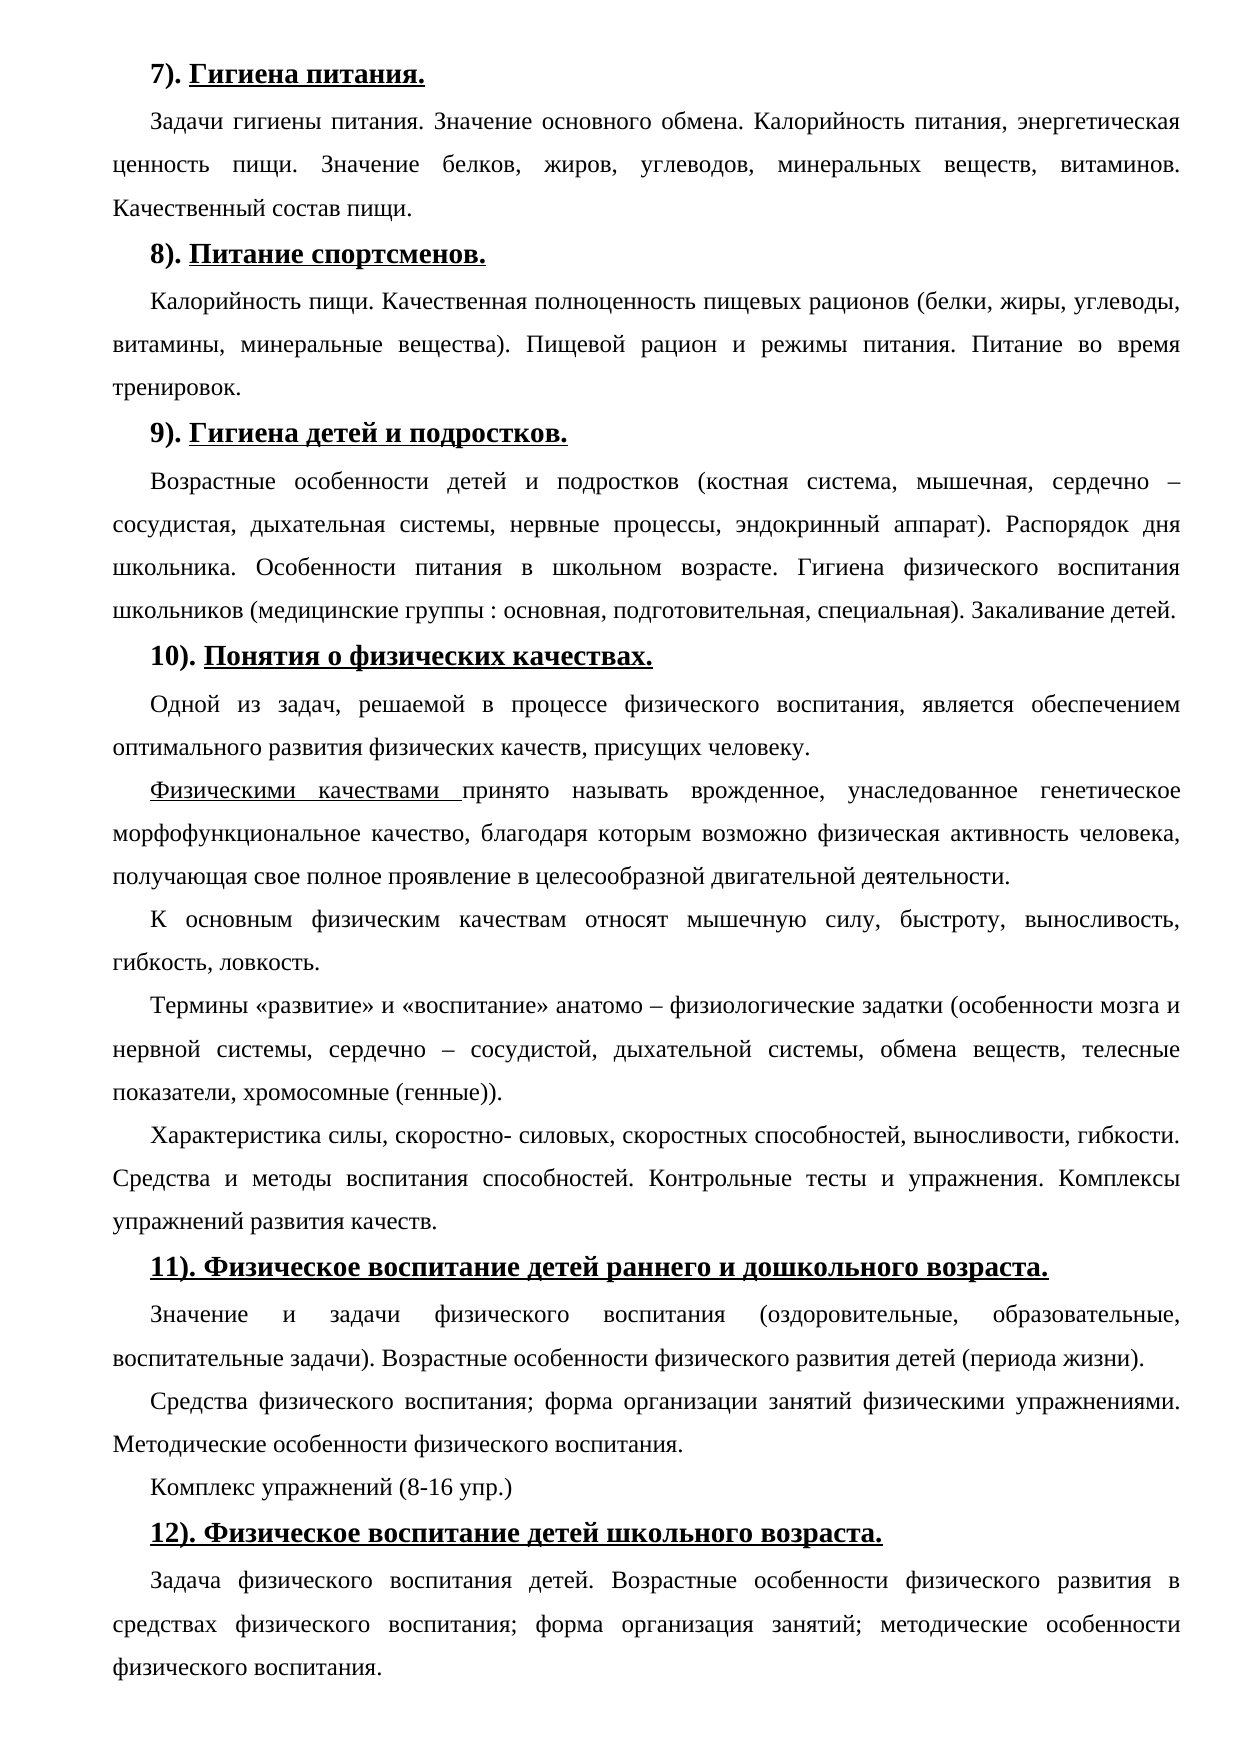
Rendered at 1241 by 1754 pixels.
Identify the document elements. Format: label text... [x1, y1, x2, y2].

text Комплекс упражнений (8-16 упр.) [112, 1472, 1181, 1501]
text 11). Физическое воспитание детей раннего и дошкольного возраста. [112, 1249, 1181, 1283]
text Задачи гигиены питания. Значение основного обмена. Калорийность питания, энергетическая ценность пищи. Значение белков, жиров, углеводов, минеральных веществ, витаминов. Качественный состав пищи. [112, 106, 1181, 221]
text Физическими качествами принято называть врожденное, унаследованное генетическое морфофункциональное качество, благодаря которым возможно физическая активность человека, получающая свое полное проявление в целесообразной двигательной деятельности. [112, 775, 1181, 890]
text Возрастные особенности детей и подростков (костная система, мышечная, сердечно – сосудистая, дыхательная системы, нервные процессы, эндокринный аппарат). Распорядок дня школьника. Особенности питания в школьном возрасте. Гигиена физического воспитания школьников (медицинские группы : основная, подготовительная, специальная). Закаливание детей. [112, 466, 1181, 624]
text 10). Понятия о физических качествах. [112, 638, 1181, 672]
text Калорийность пищи. Качественная полноценность пищевых рационов (белки, жиры, углеводы, витамины, минеральные вещества). Пищевой рацион и режимы питания. Питание во время тренировок. [112, 286, 1181, 401]
text 7). Гигиена питания. [112, 56, 1181, 90]
text Термины «развитие» и «воспитание» анатомо – физиологические задатки (особенности мозга и нервной системы, сердечно – сосудистой, дыхательной системы, обмена веществ, телесные показатели, хромосомные (генные)). [112, 991, 1181, 1106]
text Средства физического воспитания; форма организации занятий физическими упражнениями. Методические особенности физического воспитания. [112, 1386, 1181, 1458]
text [112, 1566, 1181, 1681]
text Одной из задач, решаемой в процессе физического воспитания, является обеспечением оптимального развития физических качеств, присущих человеку. [112, 689, 1181, 761]
text 9). Гигиена детей и подростков. [112, 416, 1181, 449]
text Характеристика силы, скоростно- силовых, скоростных способностей, выносливости, гибкости. Средства и методы воспитания способностей. Контрольные тесты и упражнения. Комплексы упражнений развития качеств. [112, 1120, 1181, 1235]
text 8). Питание спортсменов. [112, 236, 1181, 269]
text 12). Физическое воспитание детей школьного возраста. [112, 1515, 1181, 1549]
text Значение и задачи физического воспитания (оздоровительные, образовательные, воспитательные задачи). Возрастные особенности физического развития детей (периода жизни). [112, 1299, 1181, 1371]
text К основным физическим качествам относят мышечную силу, быстроту, выносливость, гибкость, ловкость. [112, 904, 1181, 976]
